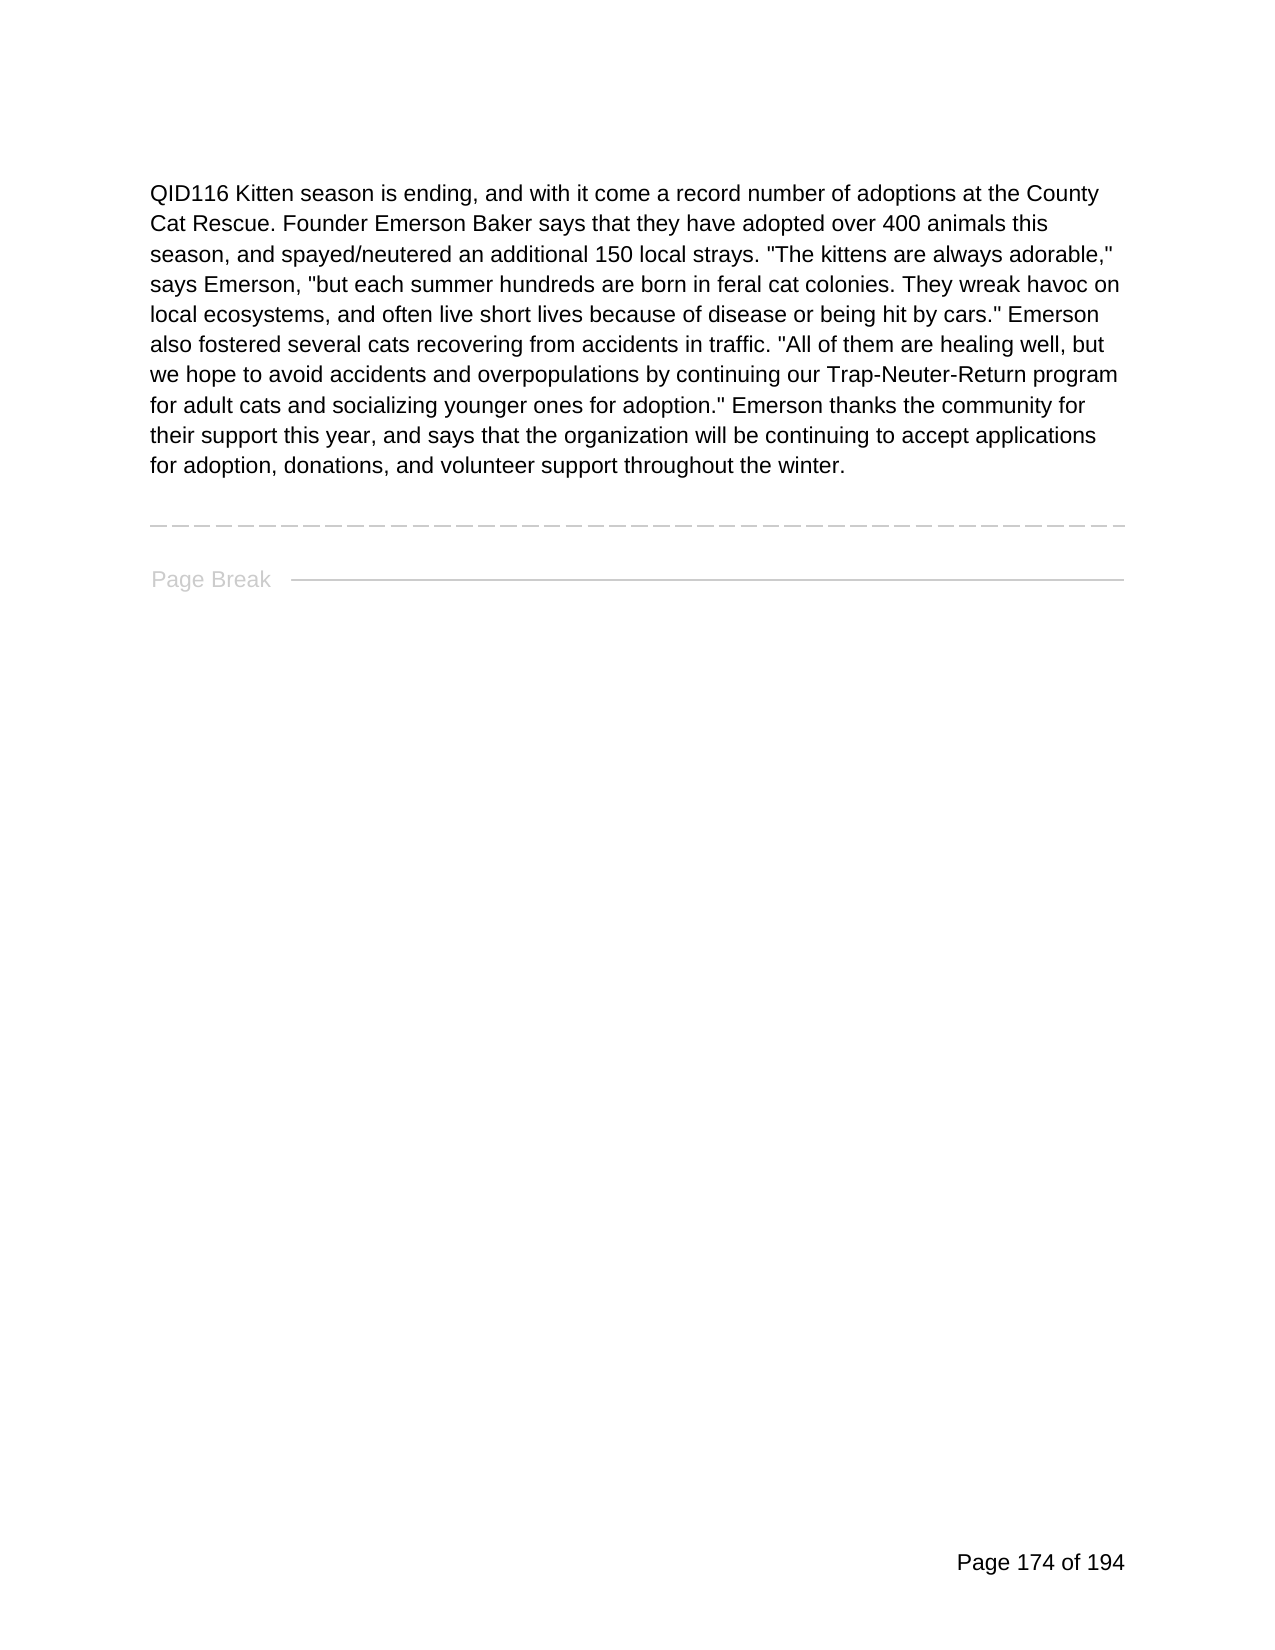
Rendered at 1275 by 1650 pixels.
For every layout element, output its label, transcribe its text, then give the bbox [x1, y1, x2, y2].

text QID116 Kitten season is ending, and with it come a record number of adoptions at the County Cat Rescue. Founder Emerson Baker says that they have adopted over 400 animals this season, and spayed/neutered an additional 150 local strays. "The kittens are always adorable," says Emerson, "but each summer hundreds are born in feral cat colonies. They wreak havoc on local ecosystems, and often live short lives because of disease or being hit by cars." Emerson also fostered several cats recovering from accidents in traffic. "All of them are healing well, but we hope to avoid accidents and overpopulations by continuing our Trap-Neuter-Return program for adult cats and socializing younger ones for adoption." Emerson thanks the community for their support this year, and says that the organization will be continuing to accept applications for adoption, donations, and volunteer support throughout the winter. [150, 180, 1125, 478]
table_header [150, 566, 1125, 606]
